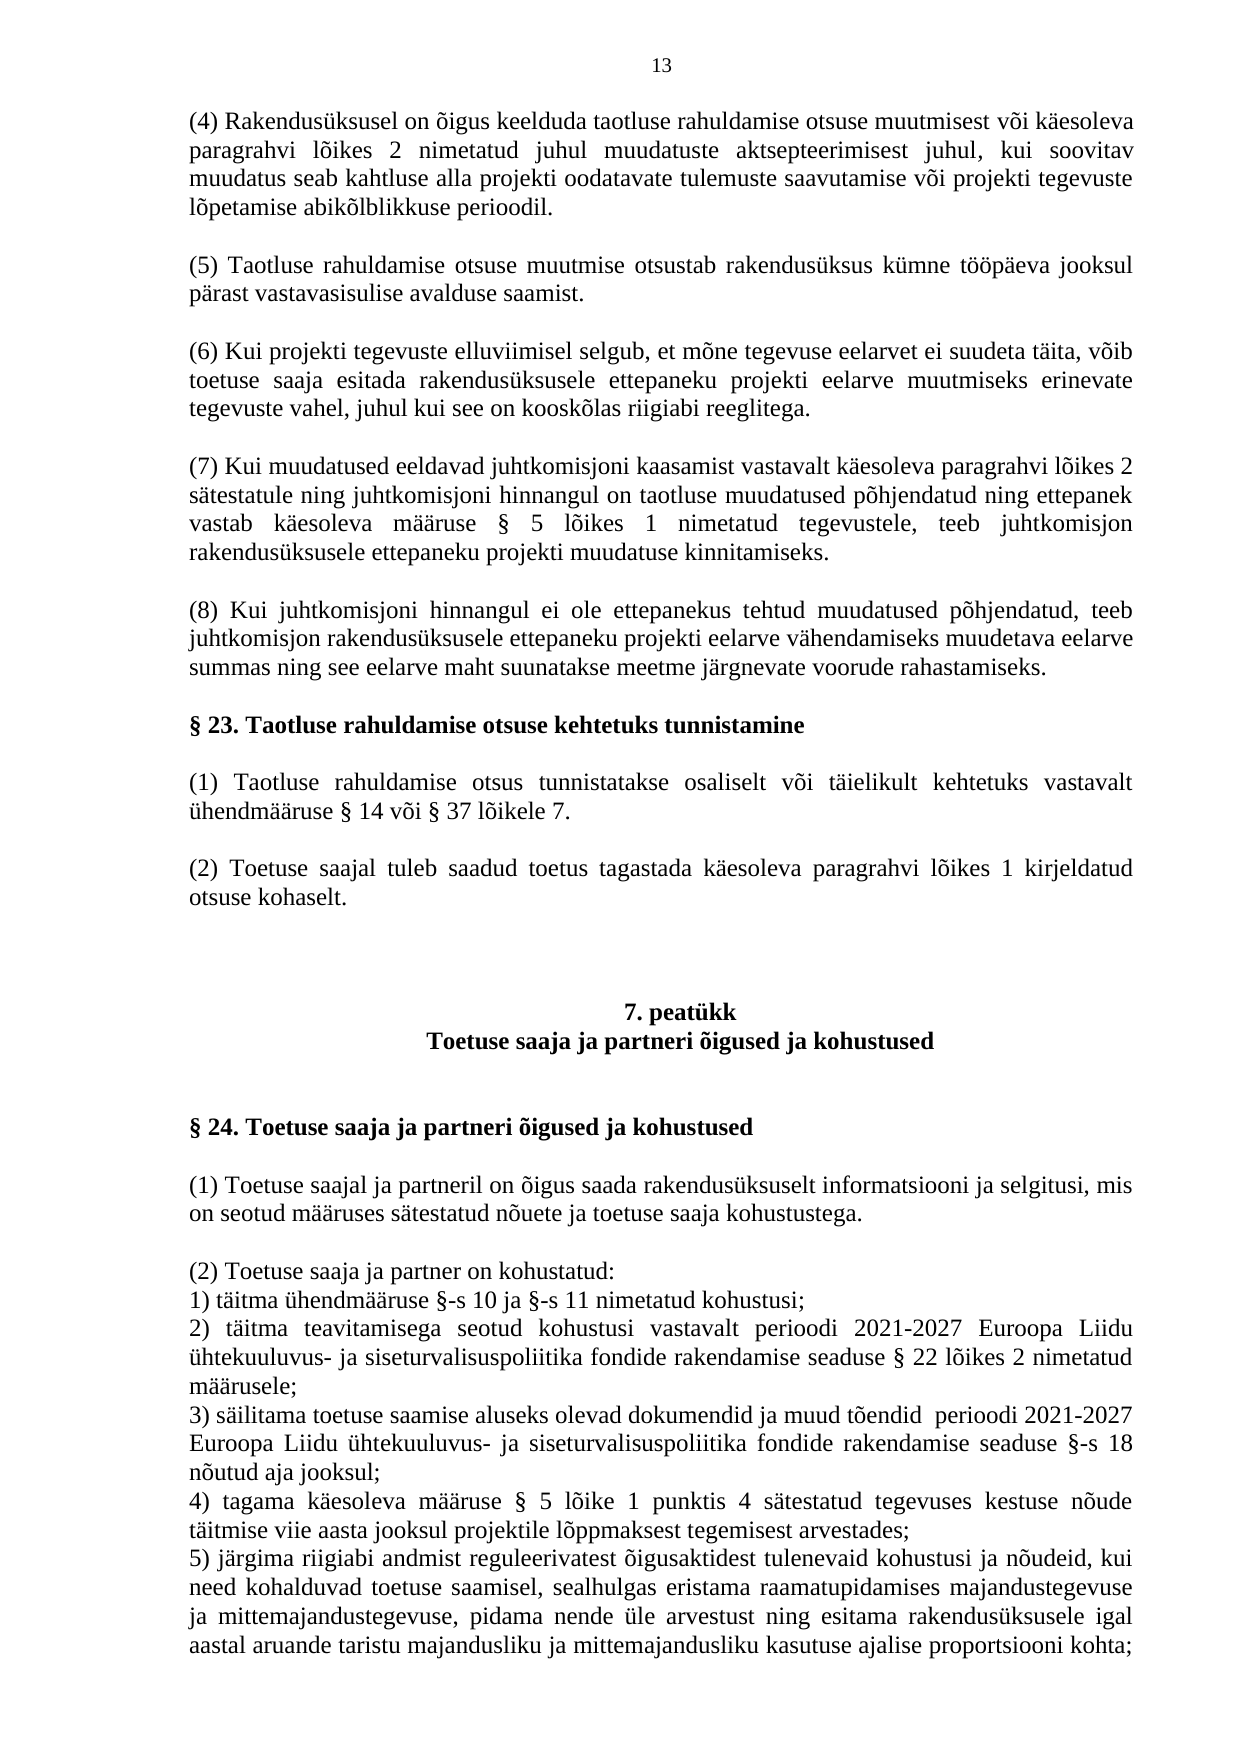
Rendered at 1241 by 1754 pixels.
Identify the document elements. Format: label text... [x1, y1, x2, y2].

text (7) Kui muudatused eeldavad juhtkomisjoni kaasamist vastavalt käesoleva paragrahvi lõikes 2 sätestatule ning juhtkomisjoni hinnangul on taotluse muudatused põhjendatud ning ettepanek vastab käesoleva määruse § 5 lõikes 1 nimetatud tegevustele, teeb juhtkomisjon rakendusüksusele ettepaneku projekti muudatuse kinnitamiseks. [189, 451, 1134, 566]
text § 23. Taotluse rahuldamise otsuse kehtetuks tunnistamine [189, 710, 1134, 738]
text (5) Taotluse rahuldamise otsuse muutmise otsustab rakendusüksus kümne tööpäeva jooksul pärast vastavasisulise avalduse saamist. [189, 250, 1134, 307]
text § 24. Toetuse saaja ja partneri õigused ja kohustused [189, 1112, 1134, 1141]
text 1) täitma ühendmääruse §-s 10 ja §-s 11 nimetatud kohustusi; [189, 1285, 1134, 1313]
text (2) Toetuse saaja ja partner on kohustatud: [189, 1256, 1134, 1285]
text (1) Toetuse saajal ja partneril on õigus saada rakendusüksuselt informatsiooni ja selgitusi, mis on seotud määruses sätestatud nõuete ja toetuse saaja kohustustega. [189, 1170, 1134, 1227]
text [189, 1543, 1134, 1658]
text (4) Rakendusüksusel on õigus keelduda taotluse rahuldamise otsuse muutmisest või käesoleva paragrahvi lõikes 2 nimetatud juhul muudatuste aktsepteerimisest juhul, kui soovitav muudatus seab kahtluse alla projekti oodatavate tulemuste saavutamise või projekti tegevuste lõpetamise abikõlblikkuse perioodil. [189, 106, 1134, 221]
text (8) Kui juhtkomisjoni hinnangul ei ole ettepanekus tehtud muudatused põhjendatud, teeb juhtkomisjon rakendusüksusele ettepaneku projekti eelarve vähendamiseks muudetava eelarve summas ning see eelarve maht suunatakse meetme järgnevate voorude rahastamiseks. [189, 595, 1134, 681]
text 3) säilitama toetuse saamise aluseks olevad dokumendid ja muud tõendid perioodi 2021-2027 Euroopa Liidu ühtekuuluvus- ja siseturvalisuspoliitika fondide rakendamise seaduse §-s 18 nõutud aja jooksul; [189, 1400, 1134, 1486]
text (2) Toetuse saajal tuleb saadud toetus tagastada käesoleva paragrahvi lõikes 1 kirjeldatud otsuse kohaselt. [189, 853, 1134, 911]
text (6) Kui projekti tegevuste elluviimisel selgub, et mõne tegevuse eelarvet ei suudeta täita, võib toetuse saaja esitada rakendusüksusele ettepaneku projekti eelarve muutmiseks erinevate tegevuste vahel, juhul kui see on kooskõlas riigiabi reeglitega. [189, 336, 1134, 422]
text (1) Taotluse rahuldamise otsus tunnistatakse osaliselt või täielikult kehtetuks vastavalt ühendmääruse § 14 või § 37 lõikele 7. [189, 767, 1134, 825]
text 7. peatükk Toetuse saaja ja partneri õigused ja kohustused [226, 997, 1134, 1055]
text 2) täitma teavitamisega seotud kohustusi vastavalt perioodi 2021-2027 Euroopa Liidu ühtekuuluvus- ja siseturvalisuspoliitika fondide rakendamise seaduse § 22 lõikes 2 nimetatud määrusele; [189, 1313, 1134, 1400]
text 4) tagama käesoleva määruse § 5 lõike 1 punktis 4 sätestatud tegevuses kestuse nõude täitmise viie aasta jooksul projektile lõppmaksest tegemisest arvestades; [189, 1486, 1134, 1543]
